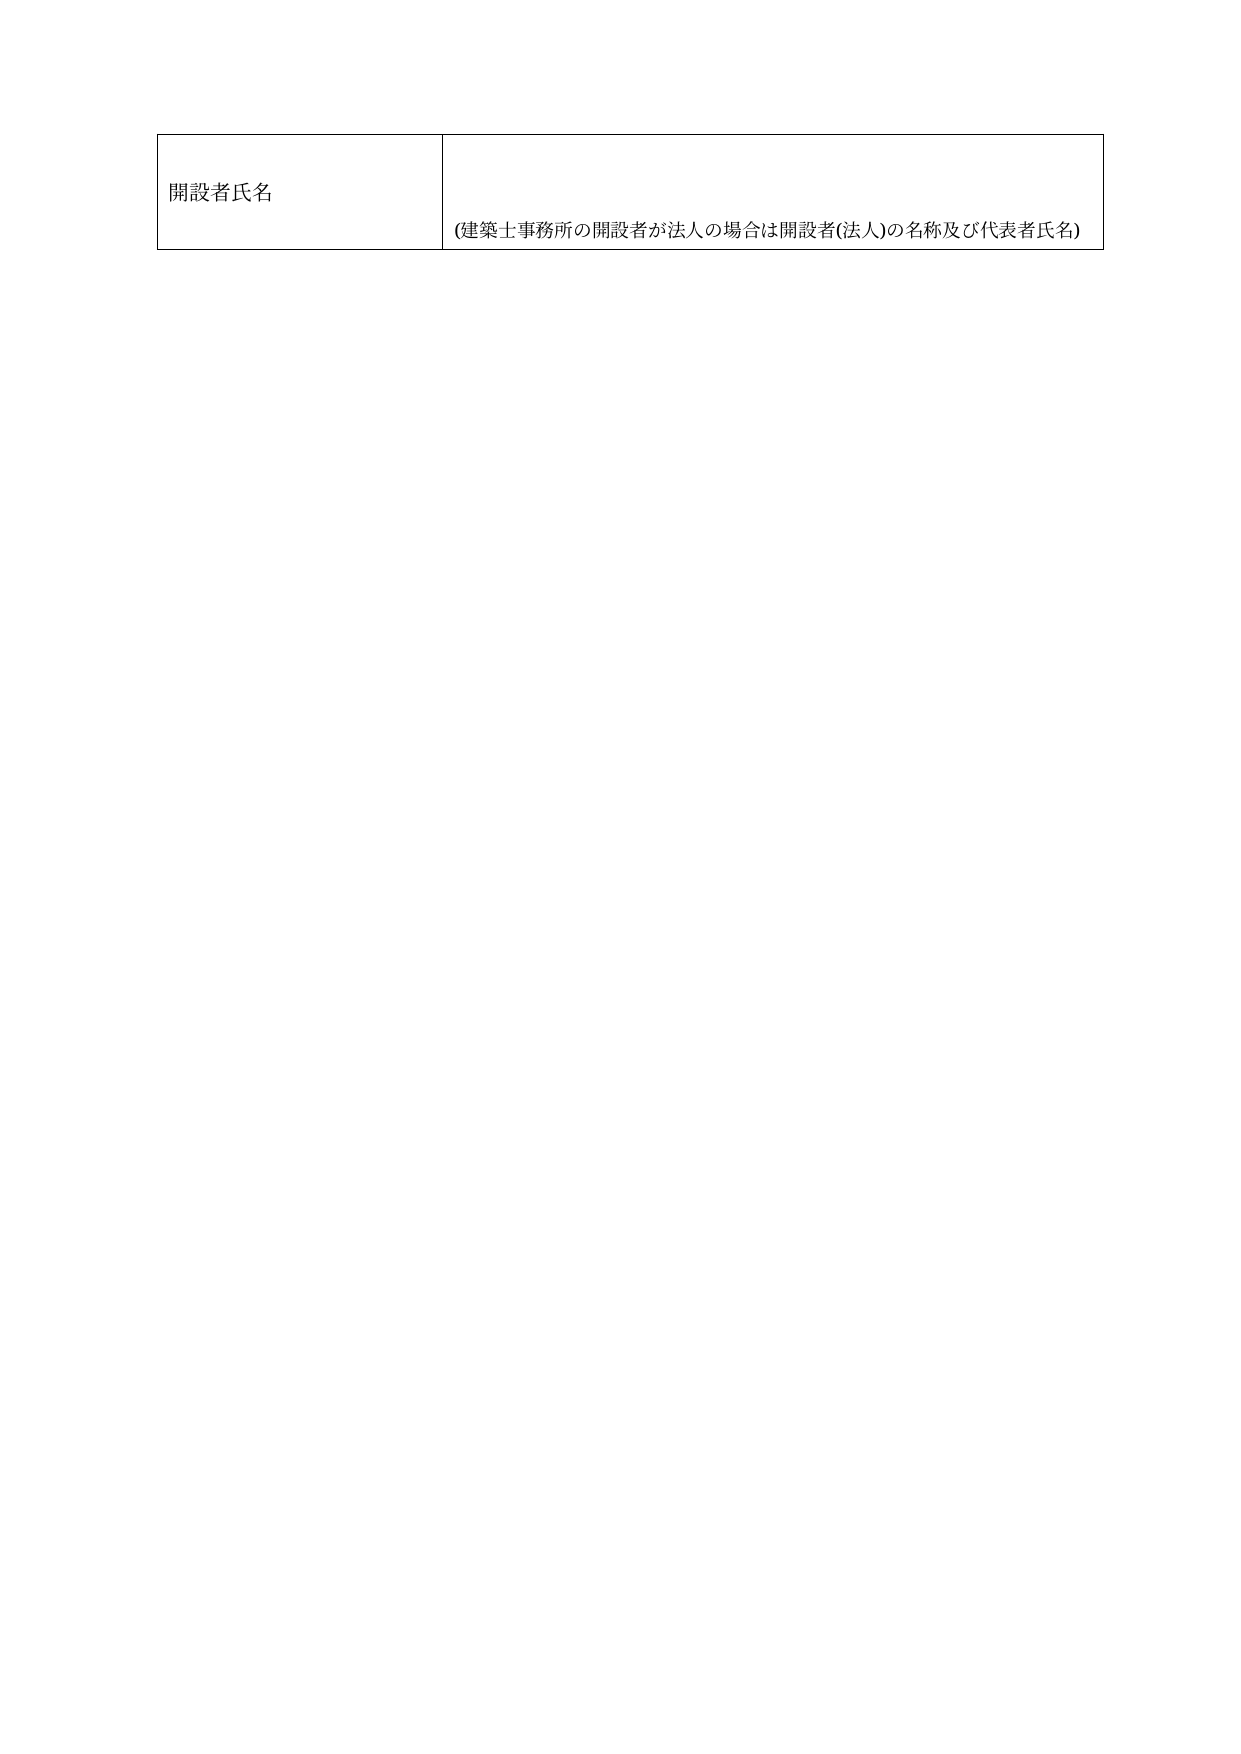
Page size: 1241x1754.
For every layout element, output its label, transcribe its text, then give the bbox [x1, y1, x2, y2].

table_cell 開設者氏名 [158, 135, 442, 249]
table_cell (建築士事務所の開設者が法人の場合は開設者(法人)の名称及び代表者氏名) [443, 135, 1103, 249]
